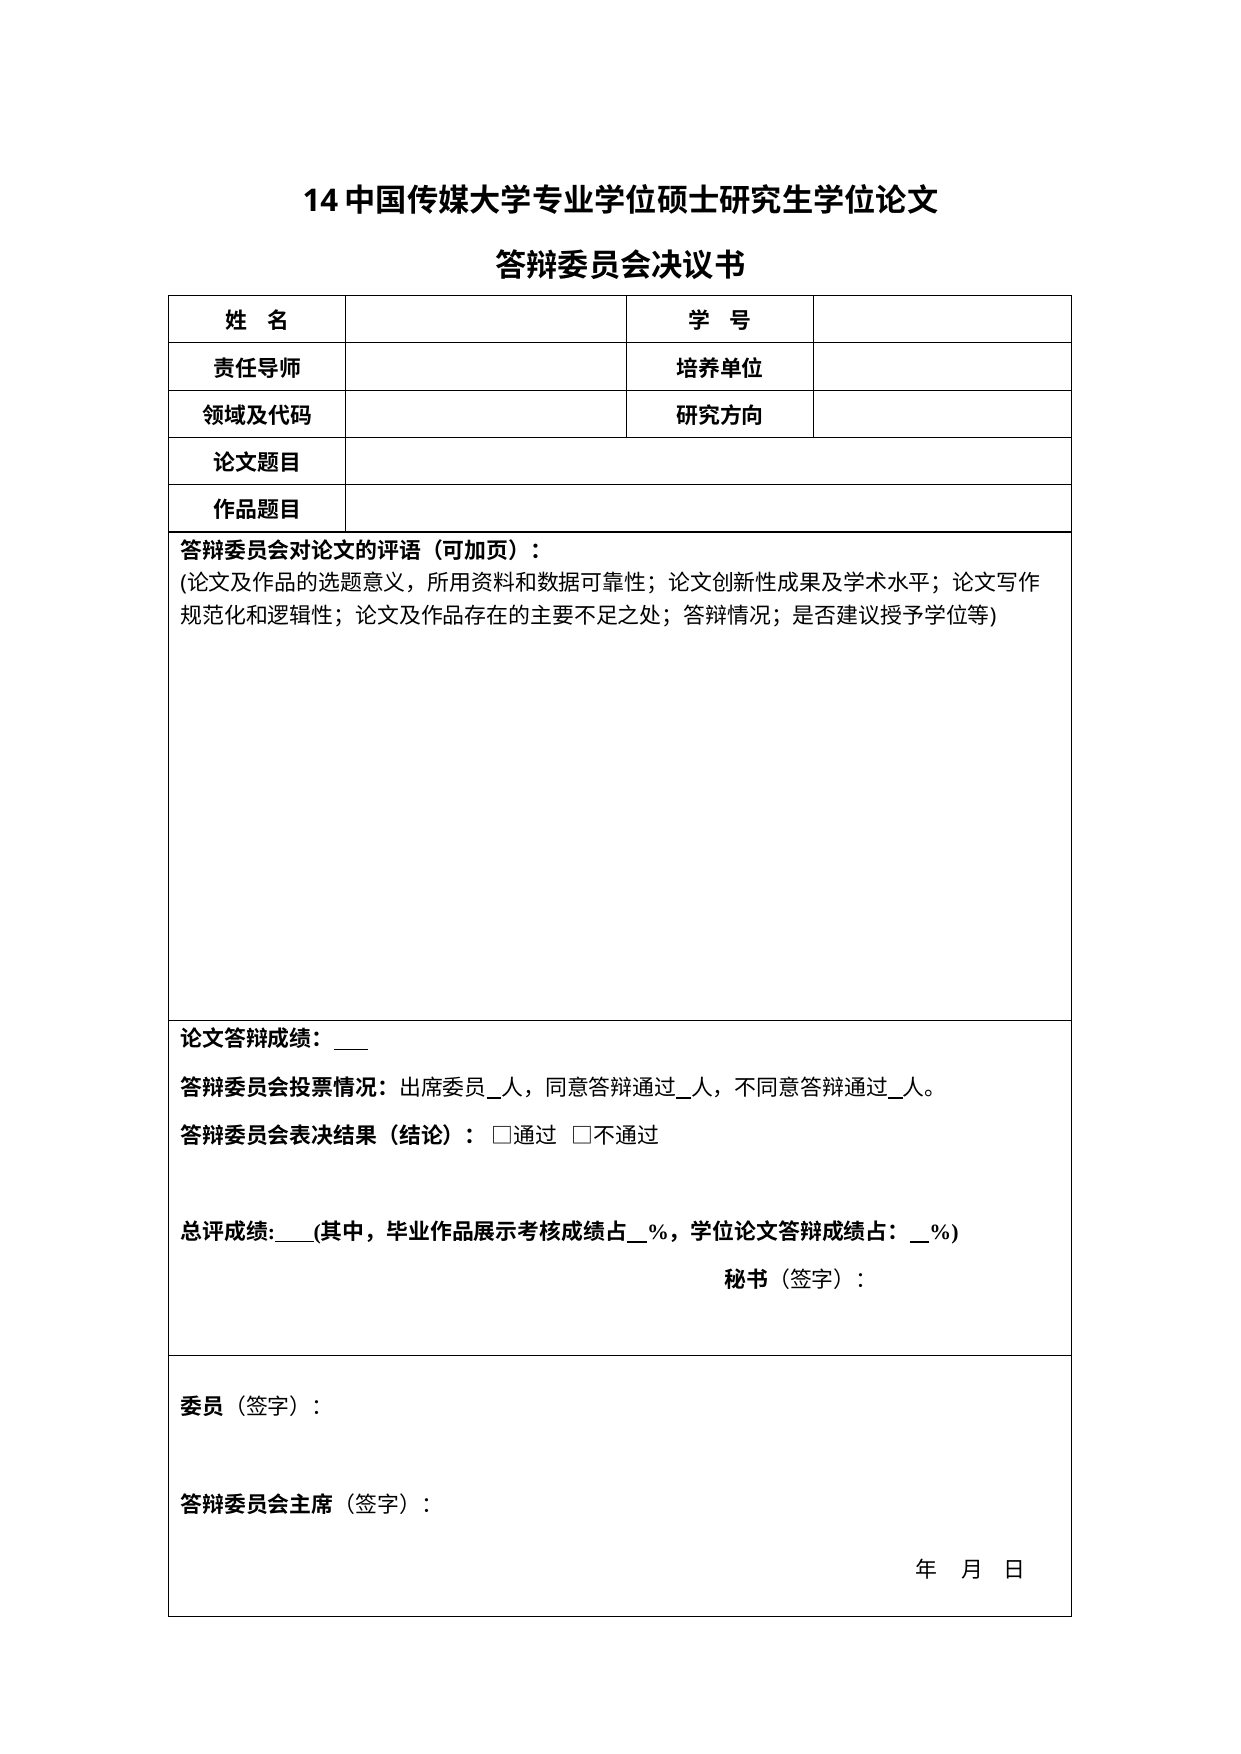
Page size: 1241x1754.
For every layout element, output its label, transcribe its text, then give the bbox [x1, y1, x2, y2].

table_cell 答辩委员会对论文的评语（可加页）： (论文及作品的选题意义，所用资料和数据可靠性；论文创新性成果及学术水平；论文写作规范化和逻辑性；论文及作品存在的主要不足之处；答辩情况；是否建议授予学位等) [169, 533, 1071, 1020]
table_header 姓 名 [169, 296, 345, 342]
table_cell [346, 343, 626, 389]
table_cell [814, 391, 1071, 437]
table_header 学 号 [627, 296, 813, 342]
table_cell [346, 485, 1071, 531]
table_cell 研究方向 [627, 391, 813, 437]
table_cell [346, 438, 1071, 484]
table_cell 论文答辩成绩： 答辩委员会投票情况：出席委员 人，同意答辩通过 人，不同意答辩通过 人。 答辩委员会表决结果（结论）： □通过 □不通过 总评成绩: (其中，毕业作品展示考核成绩占 %，学位论文答辩成绩占： %) 秘书（签字）： [169, 1021, 1071, 1355]
table_cell 作品题目 [169, 485, 345, 531]
table_cell 培养单位 [627, 343, 813, 389]
text 答辩委员会决议书 [187, 230, 1053, 295]
table_cell [814, 343, 1071, 389]
table_cell [346, 391, 626, 437]
table_cell 论文题目 [169, 438, 345, 484]
table_header [346, 296, 626, 342]
table_cell 委员（签字）： 答辩委员会主席（签字）： 年 月 日 [169, 1356, 1071, 1616]
table_cell 领域及代码 [169, 391, 345, 437]
table_cell 责任导师 [169, 343, 345, 389]
text 14中国传媒大学专业学位硕士研究生学位论文 [187, 165, 1053, 230]
table_header [814, 296, 1071, 342]
